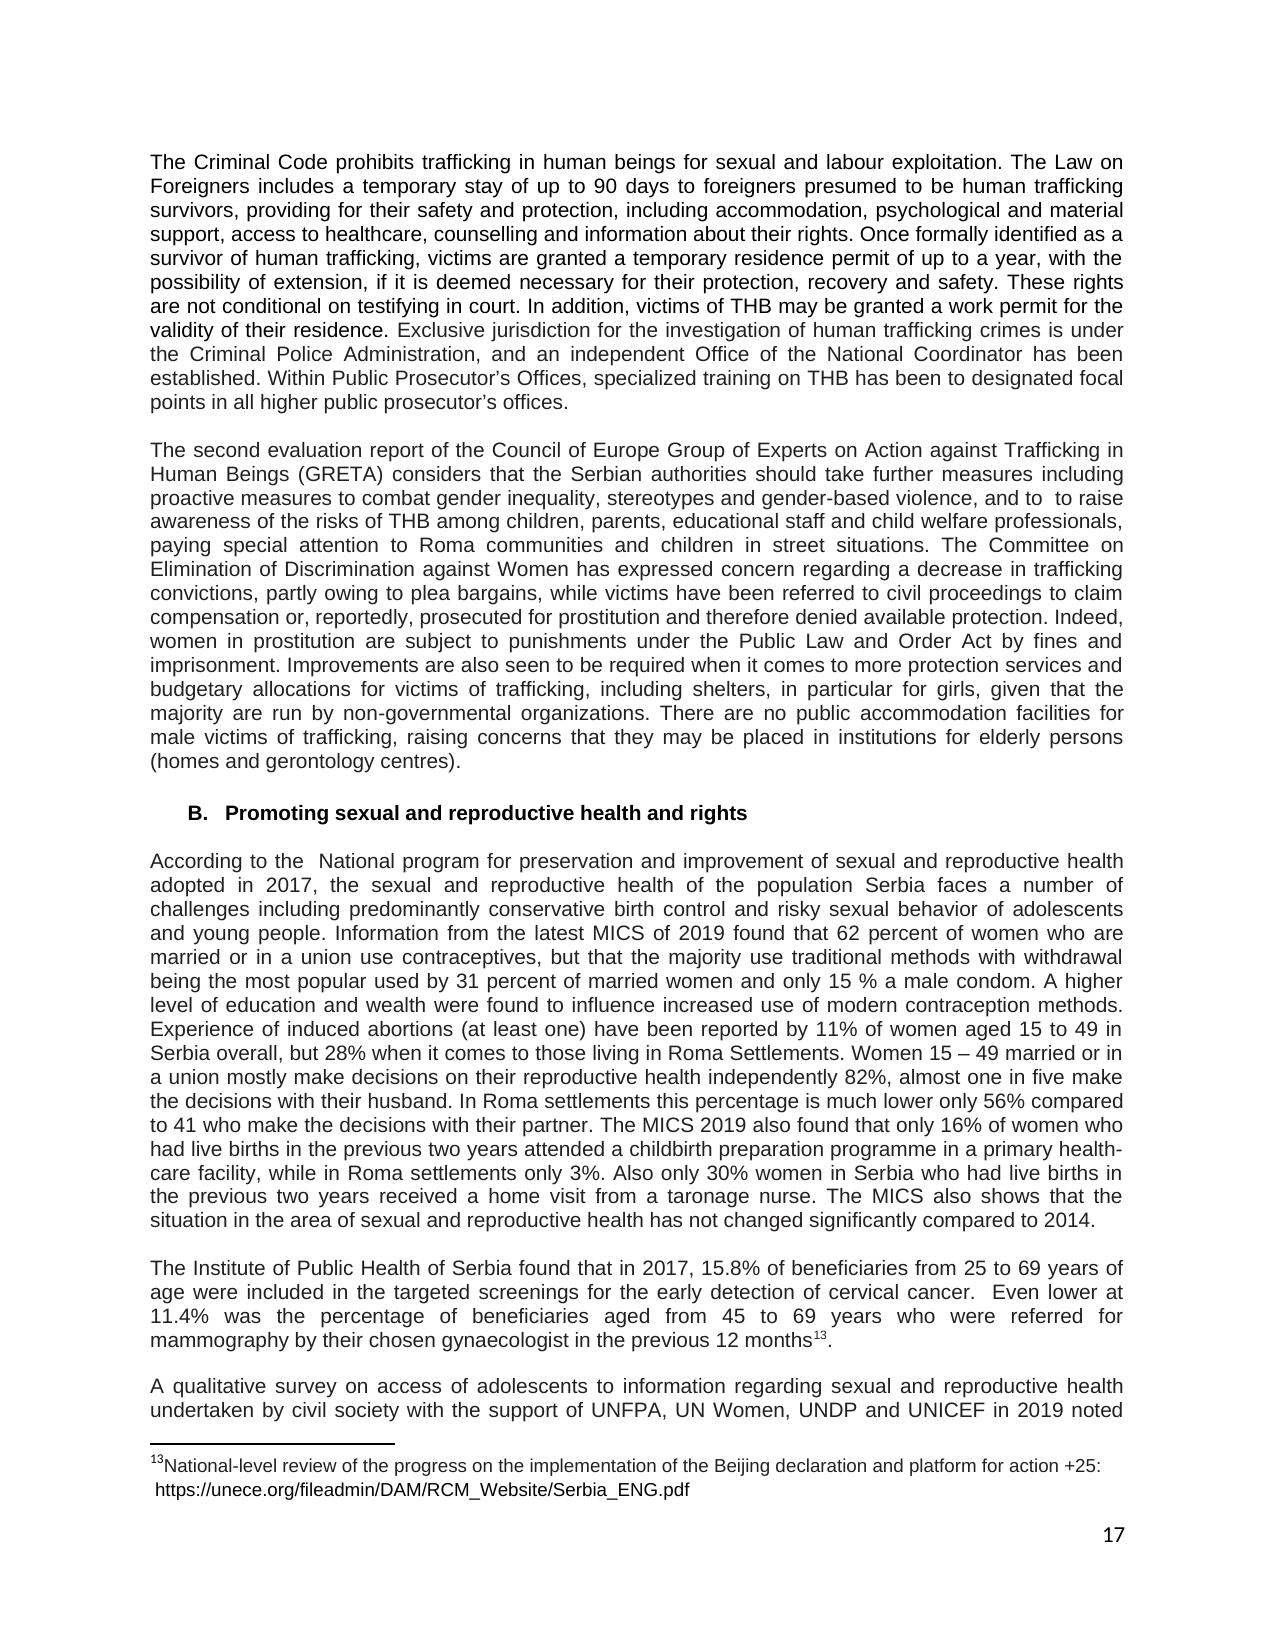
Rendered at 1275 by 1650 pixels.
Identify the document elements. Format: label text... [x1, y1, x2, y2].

text The second evaluation report of the Council of Europe Group of Experts on Action against Trafficking in Human Beings (GRETA) considers that the Serbian authorities should take further measures including proactive measures to combat gender inequality, stereotypes and gender-based violence, and to to raise awareness of the risks of THB among children, parents, educational staff and child welfare professionals, paying special attention to Roma communities and children in street situations. The Committee on Elimination of Discrimination against Women has expressed concern regarding a decrease in trafficking convictions, partly owing to plea bargains, while victims have been referred to civil proceedings to claim compensation or, reportedly, prosecuted for prostitution and therefore denied available protection. Indeed, women in prostitution are subject to punishments under the Public Law and Order Act by fines and imprisonment. Improvements are also seen to be required when it comes to more protection services and budgetary allocations for victims of trafficking, including shelters, in particular for girls, given that the majority are run by non-governmental organizations. There are no public accommodation facilities for male victims of trafficking, raising concerns that they may be placed in institutions for elderly persons (homes and gerontology centres). [150, 437, 1125, 773]
subtitle Promoting sexual and reproductive health and rights [187, 801, 1125, 825]
text The Institute of Public Health of Serbia found that in 2017, 15.8% of beneficiaries from 25 to 69 years of age were included in the targeted screenings for the early detection of cervical cancer. Even lower at 11.4% was the percentage of beneficiaries aged from 45 to 69 years who were referred for mammography by their chosen gynaecologist in the previous 12 months. [150, 1256, 1125, 1352]
text According to the National program for preservation and improvement of sexual and reproductive health adopted in 2017, the sexual and reproductive health of the population Serbia faces a number of challenges including predominantly conservative birth control and risky sexual behavior of adolescents and young people. Information from the latest MICS of 2019 found that 62 percent of women who are married or in a union use contraceptives, but that the majority use traditional methods with withdrawal being the most popular used by 31 percent of married women and only 15 % a male condom. A higher level of education and wealth were found to influence increased use of modern contraception methods. Experience of induced abortions (at least one) have been reported by 11% of women aged 15 to 49 in Serbia overall, but 28% when it comes to those living in Roma Settlements. Women 15 – 49 married or in a union mostly make decisions on their reproductive health independently 82%, almost one in five make the decisions with their husband. In Roma settlements this percentage is much lower only 56% compared to 41 who make the decisions with their partner. The MICS 2019 also found that only 16% of women who had live births in the previous two years attended a childbirth preparation programme in a primary health-care facility, while in Roma settlements only 3%. Also only 30% women in Serbia who had live births in the previous two years received a home visit from a taronage nurse. The MICS also shows that the situation in the area of sexual and reproductive health has not changed significantly compared to 2014. [150, 849, 1125, 1232]
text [150, 1374, 1125, 1422]
text The Criminal Code prohibits trafficking in human beings for sexual and labour exploitation. The Law on Foreigners includes a temporary stay of up to 90 days to foreigners presumed to be human trafficking survivors, providing for their safety and protection, including accommodation, psychological and material support, access to healthcare, counselling and information about their rights. Once formally identified as a survivor of human trafficking, victims are granted a temporary residence permit of up to a year, with the possibility of extension, if it is deemed necessary for their protection, recovery and safety. These rights are not conditional on testifying in court. In addition, victims of THB may be granted a work permit for the validity of their residence. Exclusive jurisdiction for the investigation of human trafficking crimes is under the Criminal Police Administration, and an independent Office of the National Coordinator has been established. Within Public Prosecutor’s Offices, specialized training on THB has been to designated focal points in all higher public prosecutor’s offices. [150, 150, 1125, 413]
